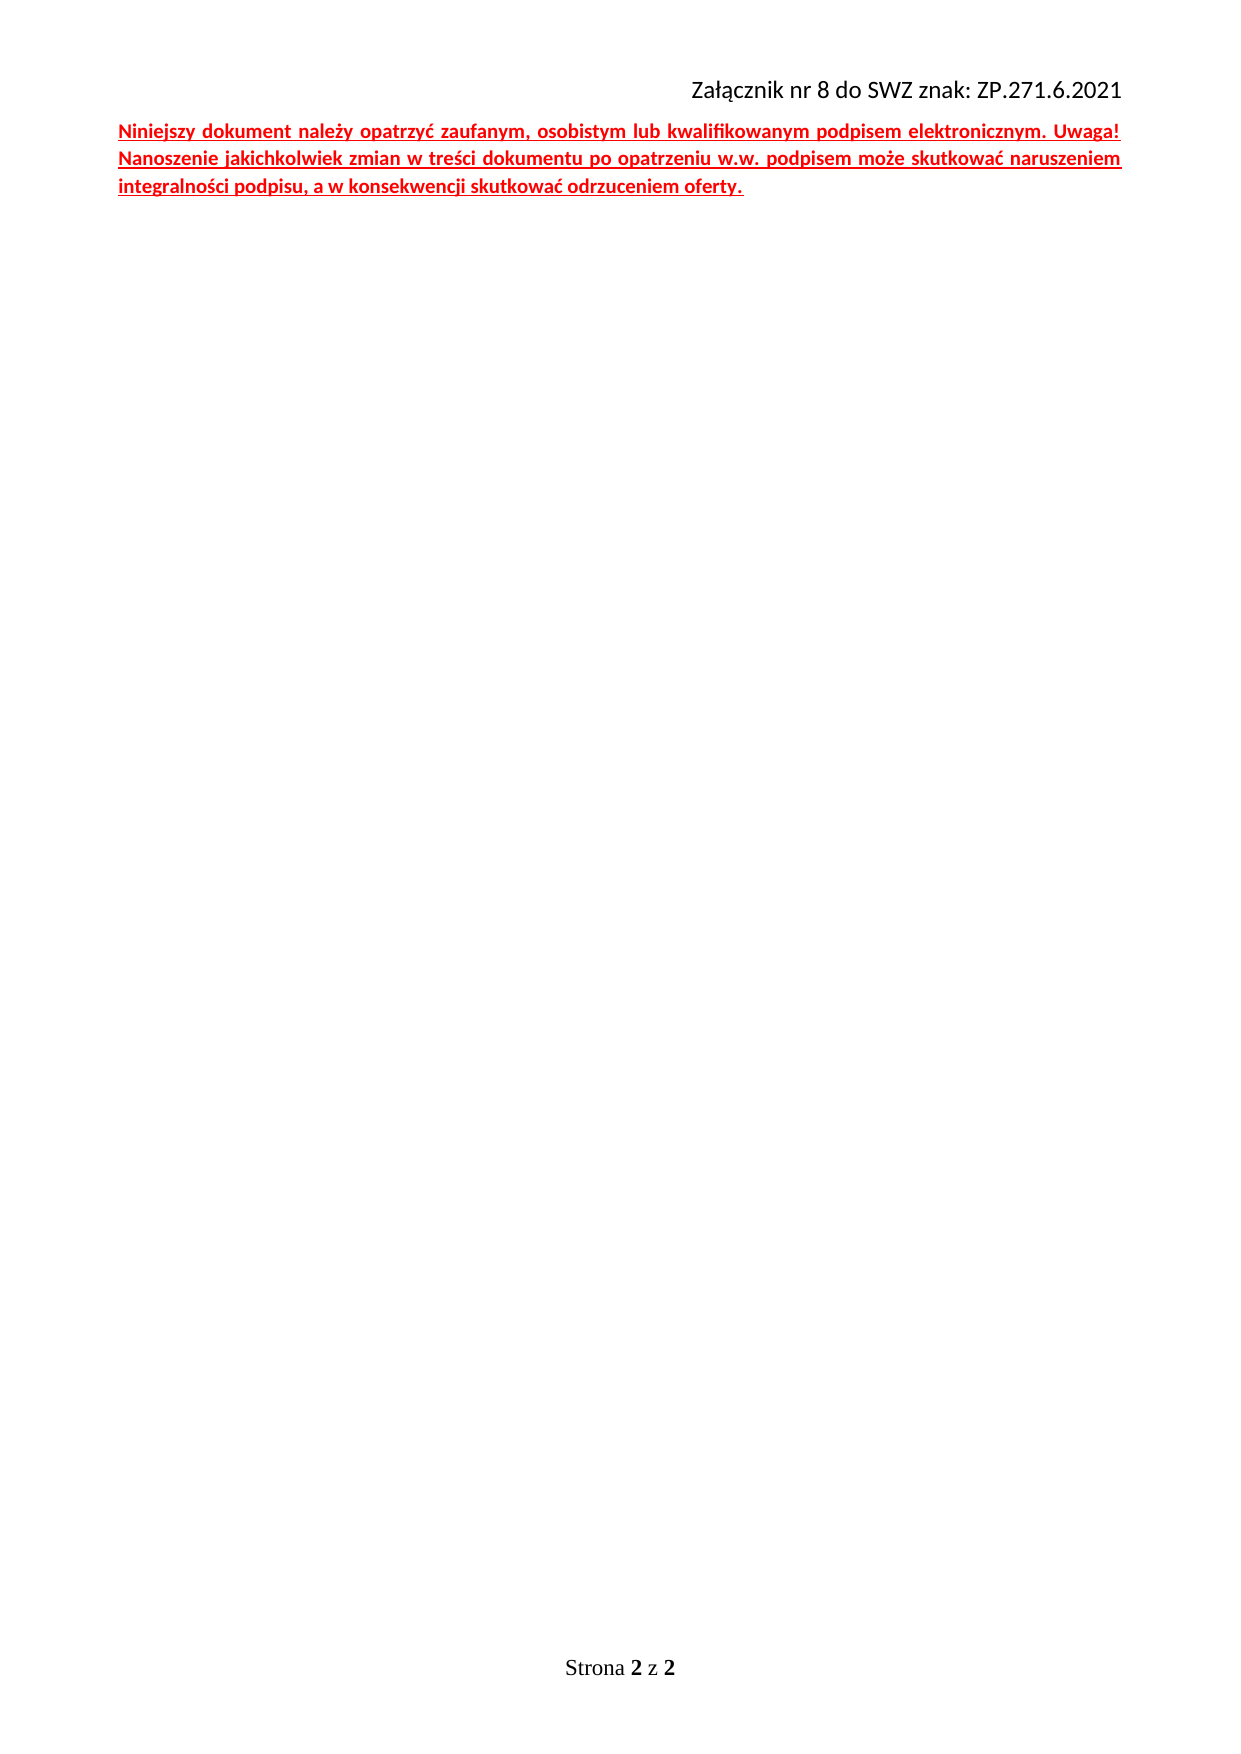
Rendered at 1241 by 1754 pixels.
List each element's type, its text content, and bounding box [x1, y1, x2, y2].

text Niniejszy dokument należy opatrzyć zaufanym, osobistym lub kwalifikowanym podpisem elektronicznym. Uwaga! Nanoszenie jakichkolwiek zmian w treści dokumentu po opatrzeniu w.w. podpisem może skutkować naruszeniem integralności podpisu, a w konsekwencji skutkować odrzuceniem oferty. [118, 169, 1122, 198]
text Niniejszy dokument należy opatrzyć zaufanym, osobistym lub kwalifikowanym podpisem elektronicznym. Uwaga! Nanoszenie jakichkolwiek zmian w treści dokumentu po opatrzeniu w.w. podpisem może skutkować naruszeniem integralności podpisu, a w konsekwencji skutkować odrzuceniem oferty. [118, 118, 1122, 167]
